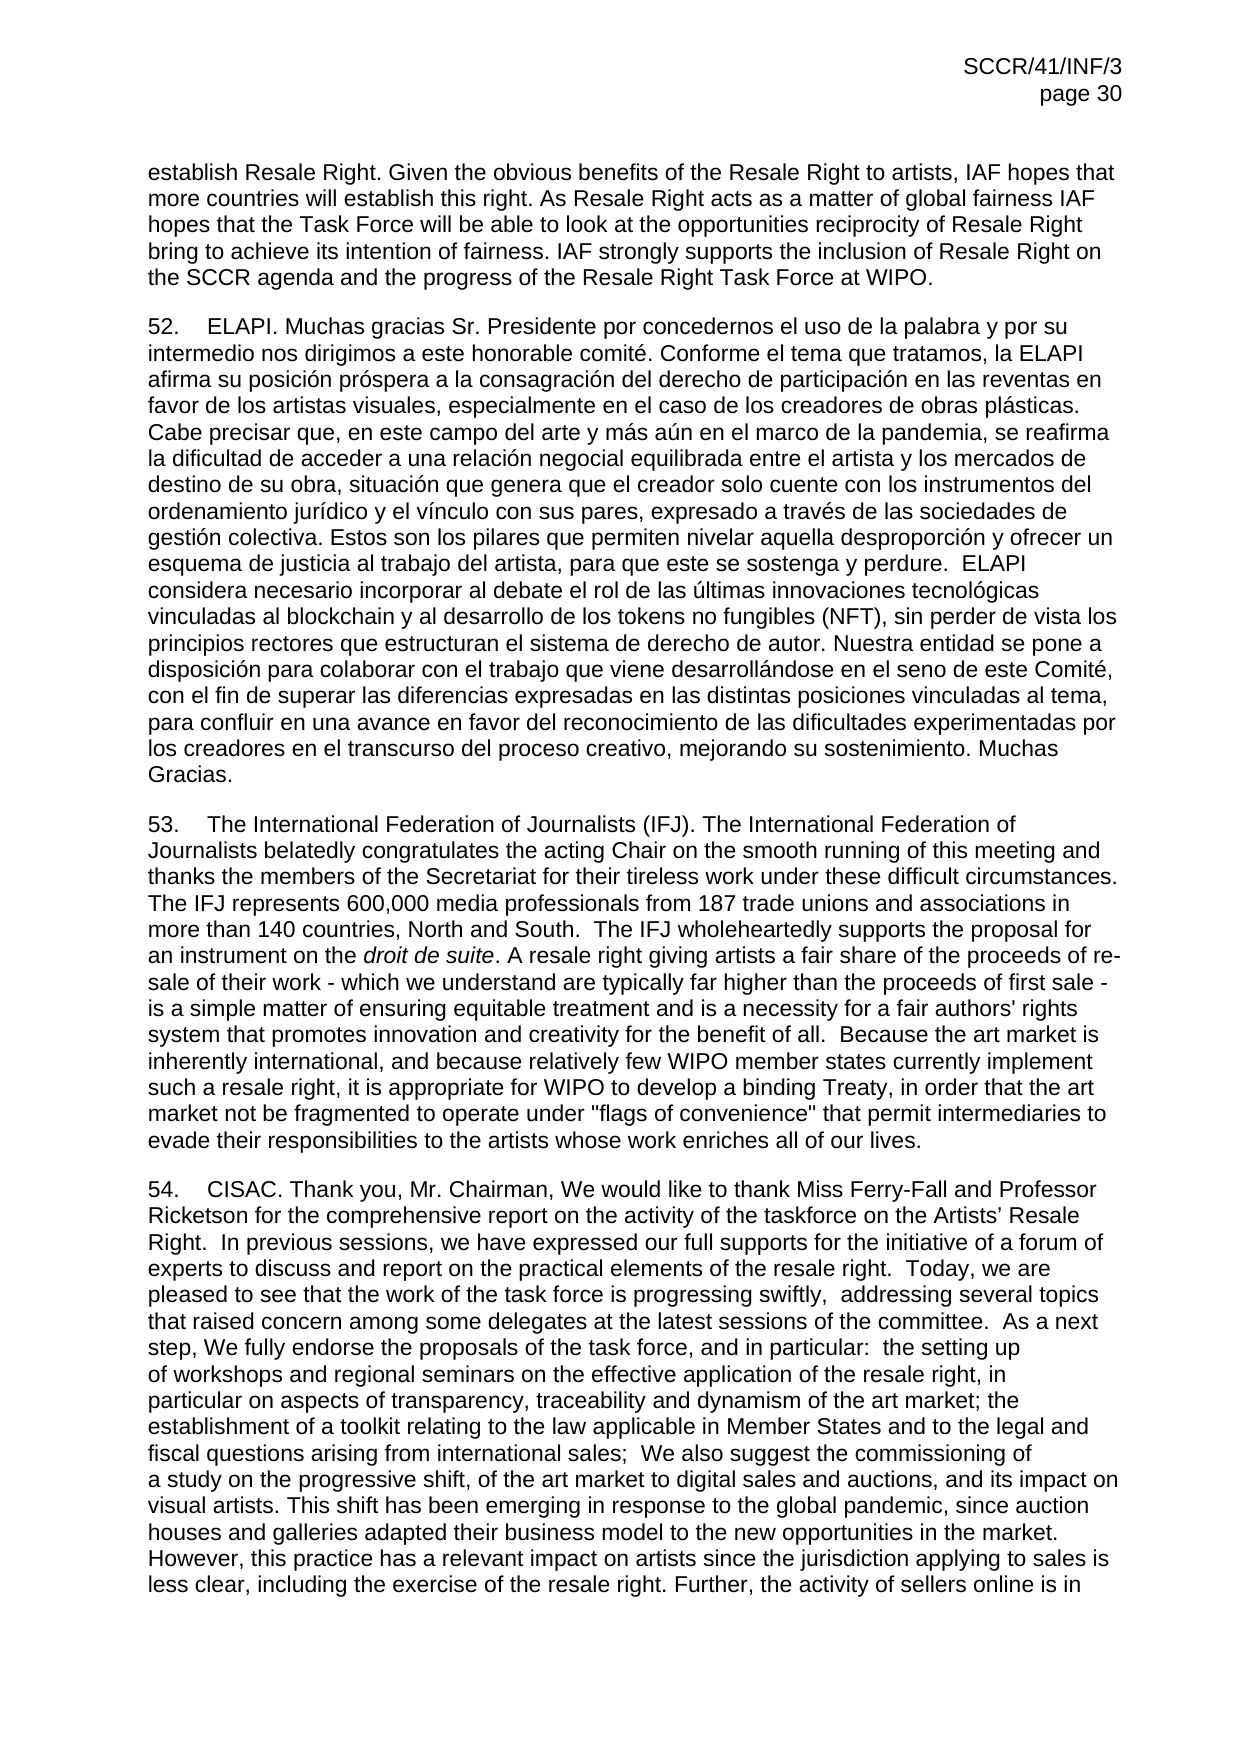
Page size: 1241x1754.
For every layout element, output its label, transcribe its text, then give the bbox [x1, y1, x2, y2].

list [148, 158, 1122, 290]
list The International Federation of Journalists (IFJ). The International Federation of Journalists belatedly congratulates the acting Chair on the smooth running of this meeting and thanks the members of the Secretariat for their tireless work under these difficult circumstances. The IFJ represents 600,000 media professionals from 187 trade unions and associations in more than 140 countries, North and South. The IFJ wholeheartedly supports the proposal for an instrument on the droit de suite. A resale right giving artists a fair share of the proceeds of re-sale of their work - which we understand are typically far higher than the proceeds of first sale - is a simple matter of ensuring equitable treatment and is a necessity for a fair authors' rights system that promotes innovation and creativity for the benefit of all. Because the art market is inherently international, and because relatively few WIPO member states currently implement such a resale right, it is appropriate for WIPO to develop a binding Treaty, in order that the art market not be fragmented to operate under "flags of convenience" that permit intermediaries to evade their responsibilities to the artists whose work enriches all of our lives. [148, 811, 1122, 1153]
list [148, 1176, 1122, 1598]
list ELAPI. Muchas gracias Sr. Presidente por concedernos el uso de la palabra y por su intermedio nos dirigimos a este honorable comité. Conforme el tema que tratamos, la ELAPI afirma su posición próspera a la consagración del derecho de participación en las reventas en favor de los artistas visuales, especialmente en el caso de los creadores de obras plásticas. Cabe precisar que, en este campo del arte y más aún en el marco de la pandemia, se reafirma la dificultad de acceder a una relación negocial equilibrada entre el artista y los mercados de destino de su obra, situación que genera que el creador solo cuente con los instrumentos del ordenamiento jurídico y el vínculo con sus pares, expresado a través de las sociedades de gestión colectiva. Estos son los pilares que permiten nivelar aquella desproporción y ofrecer un esquema de justicia al trabajo del artista, para que este se sostenga y perdure. ELAPI considera necesario incorporar al debate el rol de las últimas innovaciones tecnológicas vinculadas al blockchain y al desarrollo de los tokens no fungibles (NFT), sin perder de vista los principios rectores que estructuran el sistema de derecho de autor. Nuestra entidad se pone a disposición para colaborar con el trabajo que viene desarrollándose en el seno de este Comité, con el fin de superar las diferencias expresadas en las distintas posiciones vinculadas al tema, para confluir en una avance en favor del reconocimiento de las dificultades experimentadas por los creadores en el transcurso del proceso creativo, mejorando su sostenimiento. Muchas Gracias. [148, 313, 1122, 788]
